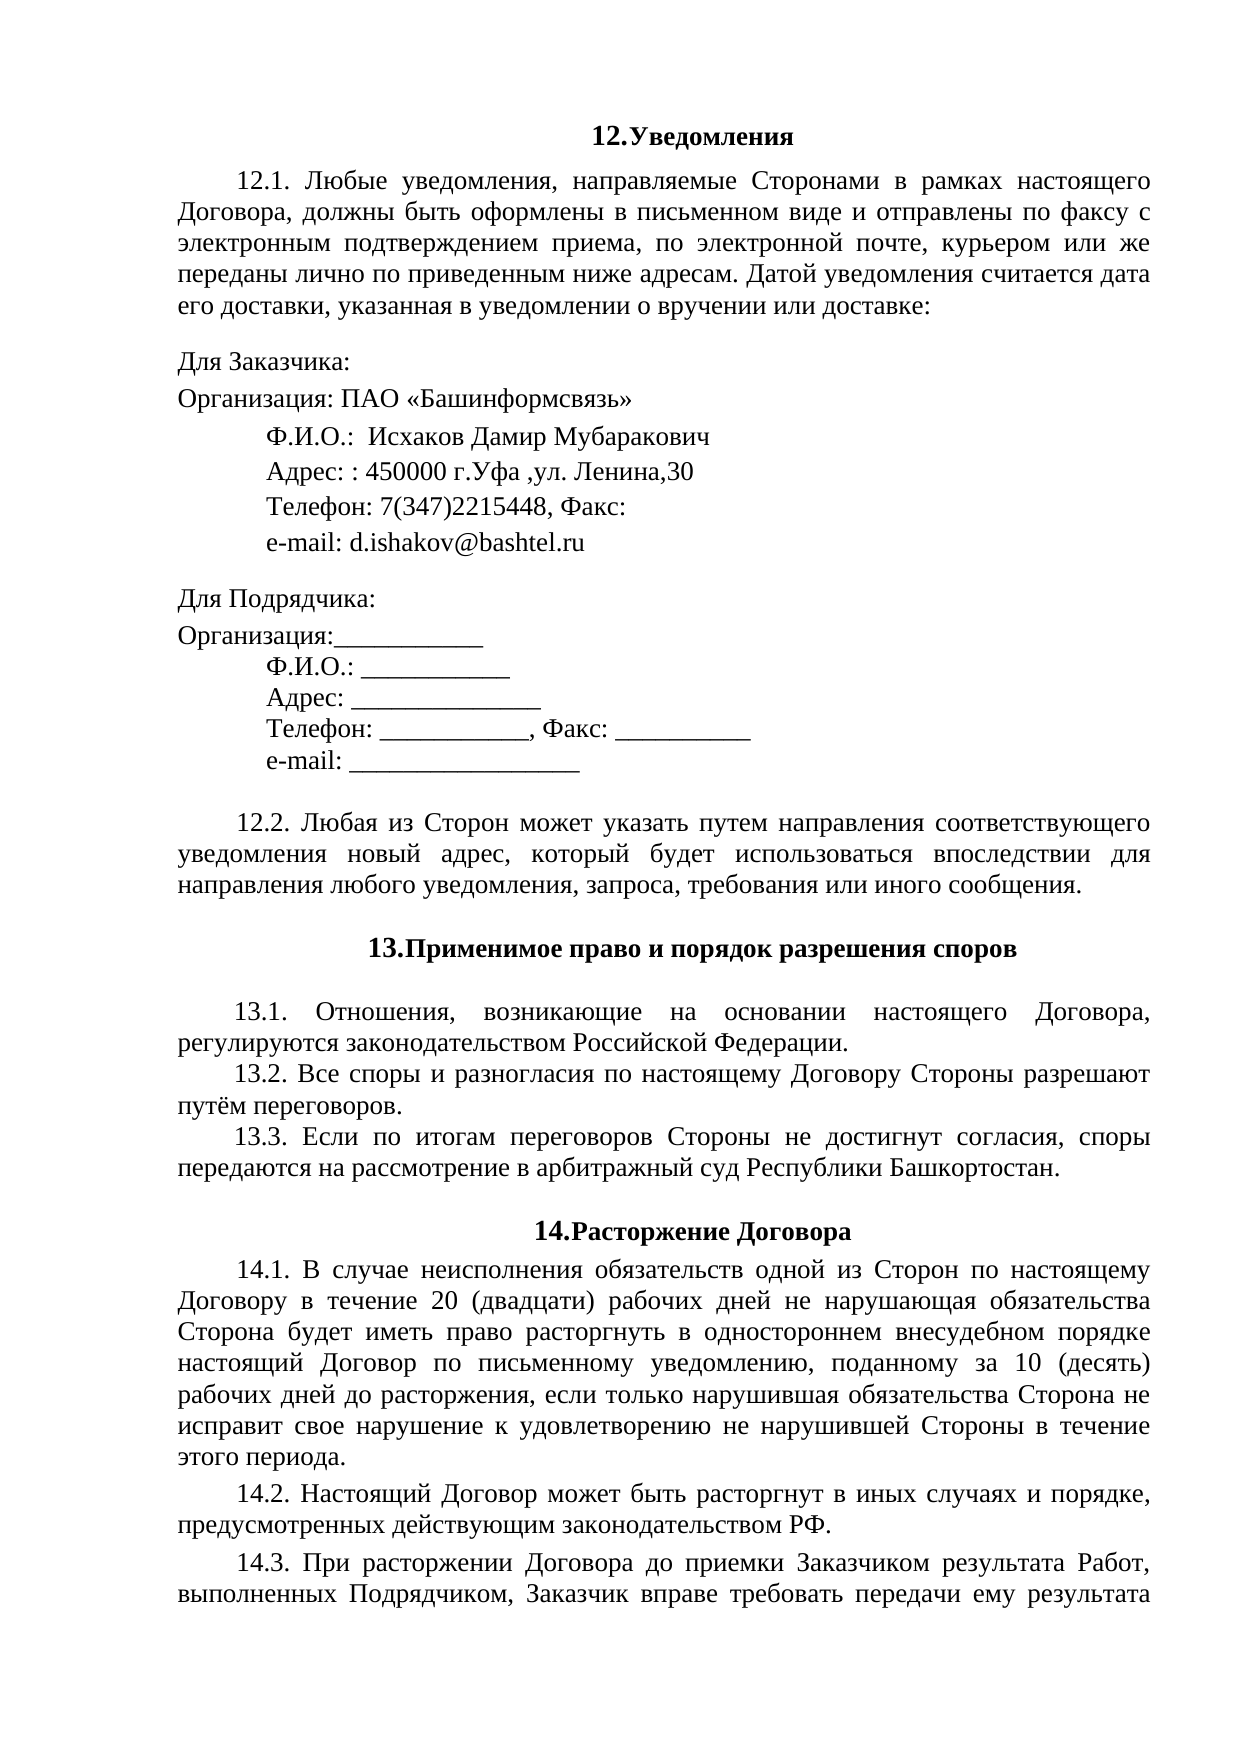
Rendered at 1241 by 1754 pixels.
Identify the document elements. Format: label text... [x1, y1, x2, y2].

text Телефон: ___________, Факс: __________ [177, 713, 1152, 744]
text 12.1. Любые уведомления, направляемые Сторонами в рамках настоящего Договора, должны быть оформлены в письменном виде и отправлены по факсу с электронным подтверждением приема, по электронной почте, курьером или же переданы лично по приведенным ниже адресам. Датой уведомления считается дата его доставки, указанная в уведомлении о вручении или доставке: [177, 164, 1152, 320]
text 13.2. Все споры и разногласия по настоящему Договору Стороны разрешают путём переговоров. [177, 1058, 1152, 1120]
list Уведомления [233, 118, 1152, 152]
text 14.2. Настоящий Договор может быть расторгнут в иных случаях и порядке, предусмотренных действующим законодательством РФ. [177, 1477, 1152, 1540]
list Расторжение Договора [233, 1213, 1152, 1247]
text Адрес: ______________ [177, 681, 1152, 713]
text 12.2. Любая из Сторон может указать путем направления соответствующего уведомления новый адрес, который будет использоваться впоследствии для направления любого уведомления, запроса, требования или иного сообщения. [177, 806, 1152, 899]
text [177, 1546, 1152, 1608]
text Для Заказчика: [177, 345, 1152, 376]
text e-mail: d.ishakov@bashtel.ru [177, 526, 1152, 557]
text Ф.И.О.: Исхаков Дамир Мубаракович [177, 420, 1152, 451]
text Телефон: 7(347)2215448, Факс: [177, 490, 1152, 521]
text Для Подрядчика: [177, 582, 1152, 613]
text Организация:___________ [177, 619, 1152, 650]
text Ф.И.О.: ___________ [177, 650, 1152, 681]
list Применимое право и порядок разрешения споров [233, 931, 1152, 964]
text Организация: ПАО «Башинформсвязь» [177, 382, 1152, 413]
text 14.1. В случае неисполнения обязательств одной из Сторон по настоящему Договору в течение 20 (двадцати) рабочих дней не нарушающая обязательства Сторона будет иметь право расторгнуть в одностороннем внесудебном порядке настоящий Договор по письменному уведомлению, поданному за 10 (десять) рабочих дней до расторжения, если только нарушившая обязательства Сторона не исправит свое нарушение к удовлетворению не нарушившей Стороны в течение этого периода. [177, 1253, 1152, 1471]
text 13.1. Отношения, возникающие на основании настоящего Договора, регулируются законодательством Российской Федерации. [177, 995, 1152, 1058]
text Адрес: : 450000 г.Уфа ,ул. Ленина,30 [177, 455, 1152, 486]
text e-mail: _________________ [191, 744, 1231, 775]
text 13.3. Если по итогам переговоров Стороны не достигнут согласия, споры передаются на рассмотрение в арбитражный суд Республики Башкортостан. [177, 1120, 1152, 1182]
